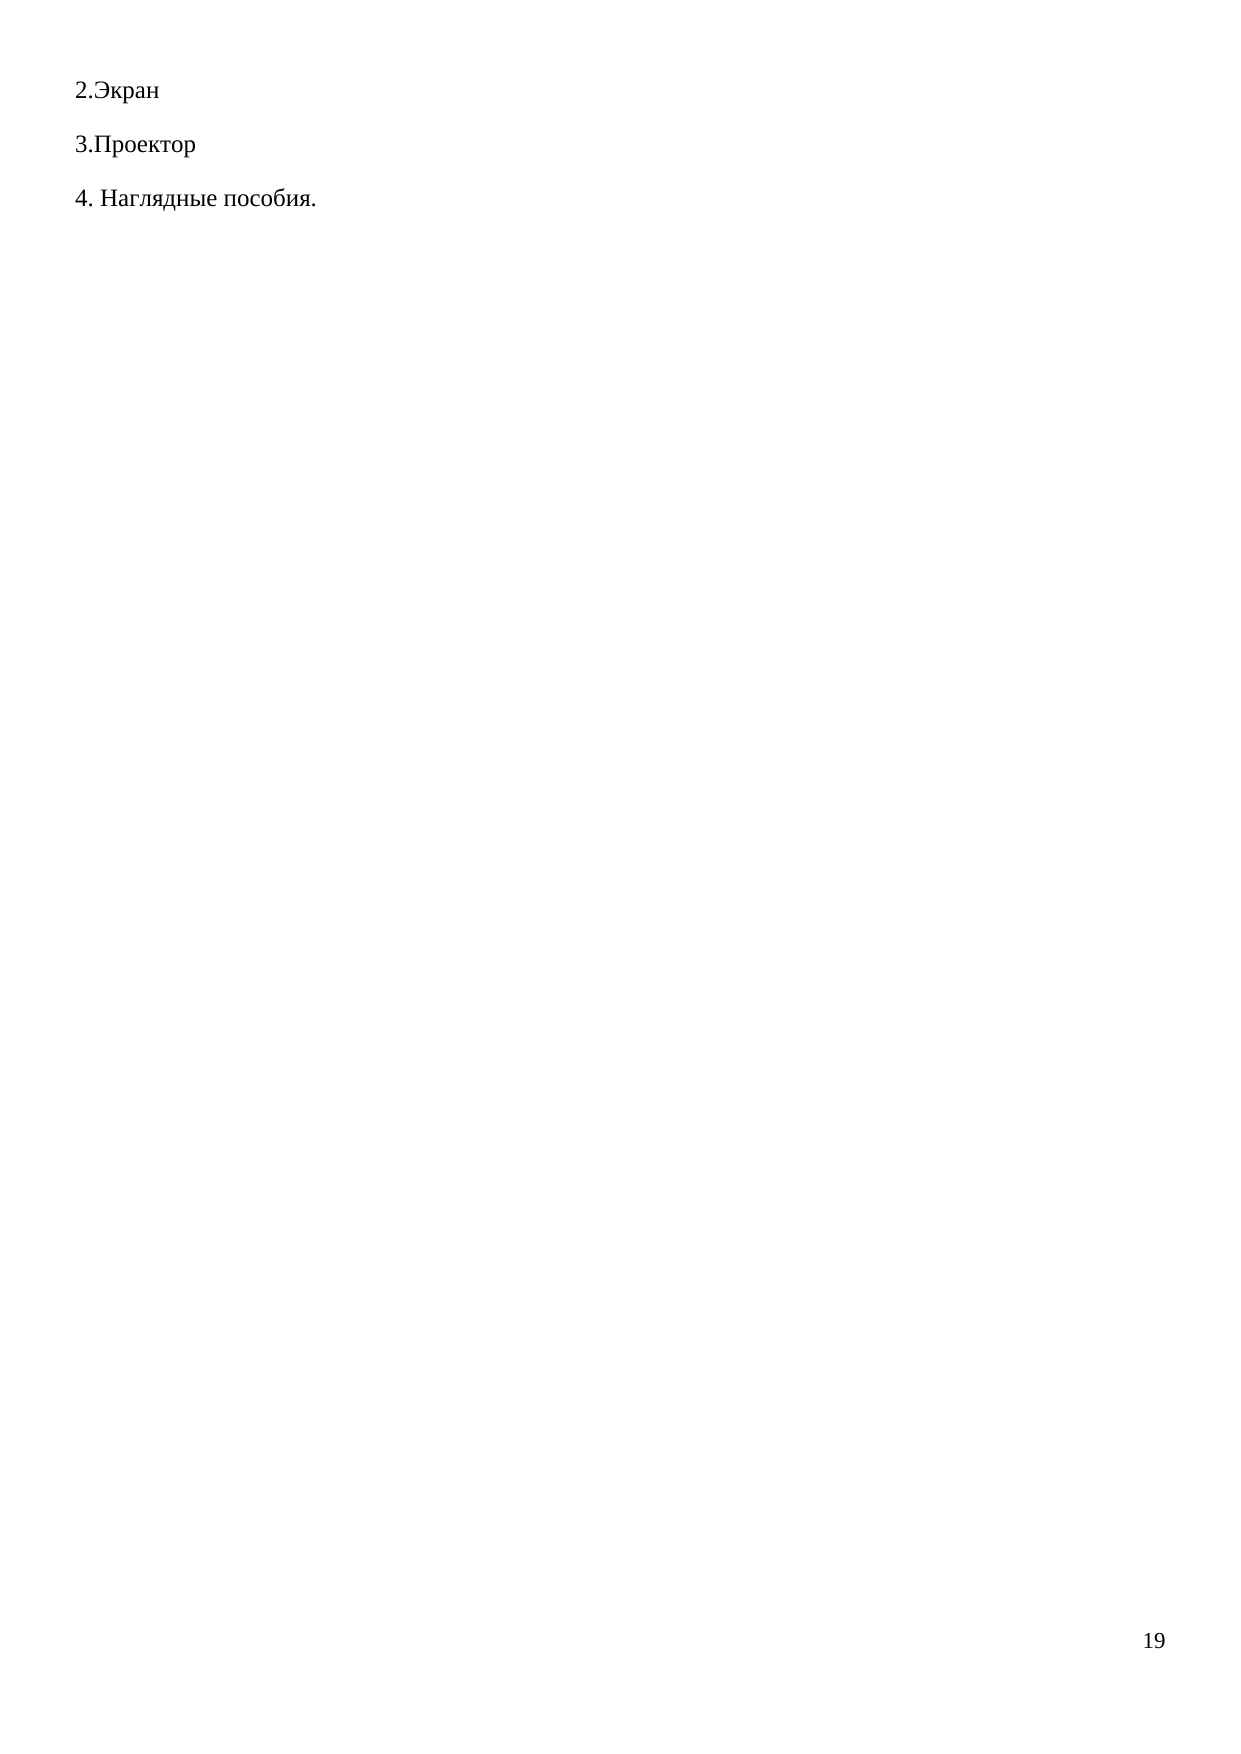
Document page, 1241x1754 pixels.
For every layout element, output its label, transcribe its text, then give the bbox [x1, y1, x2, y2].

text 4. Наглядные пособия. [75, 183, 1165, 211]
text 3.Проектор [75, 129, 1165, 158]
text 2.Экран [75, 75, 1165, 104]
